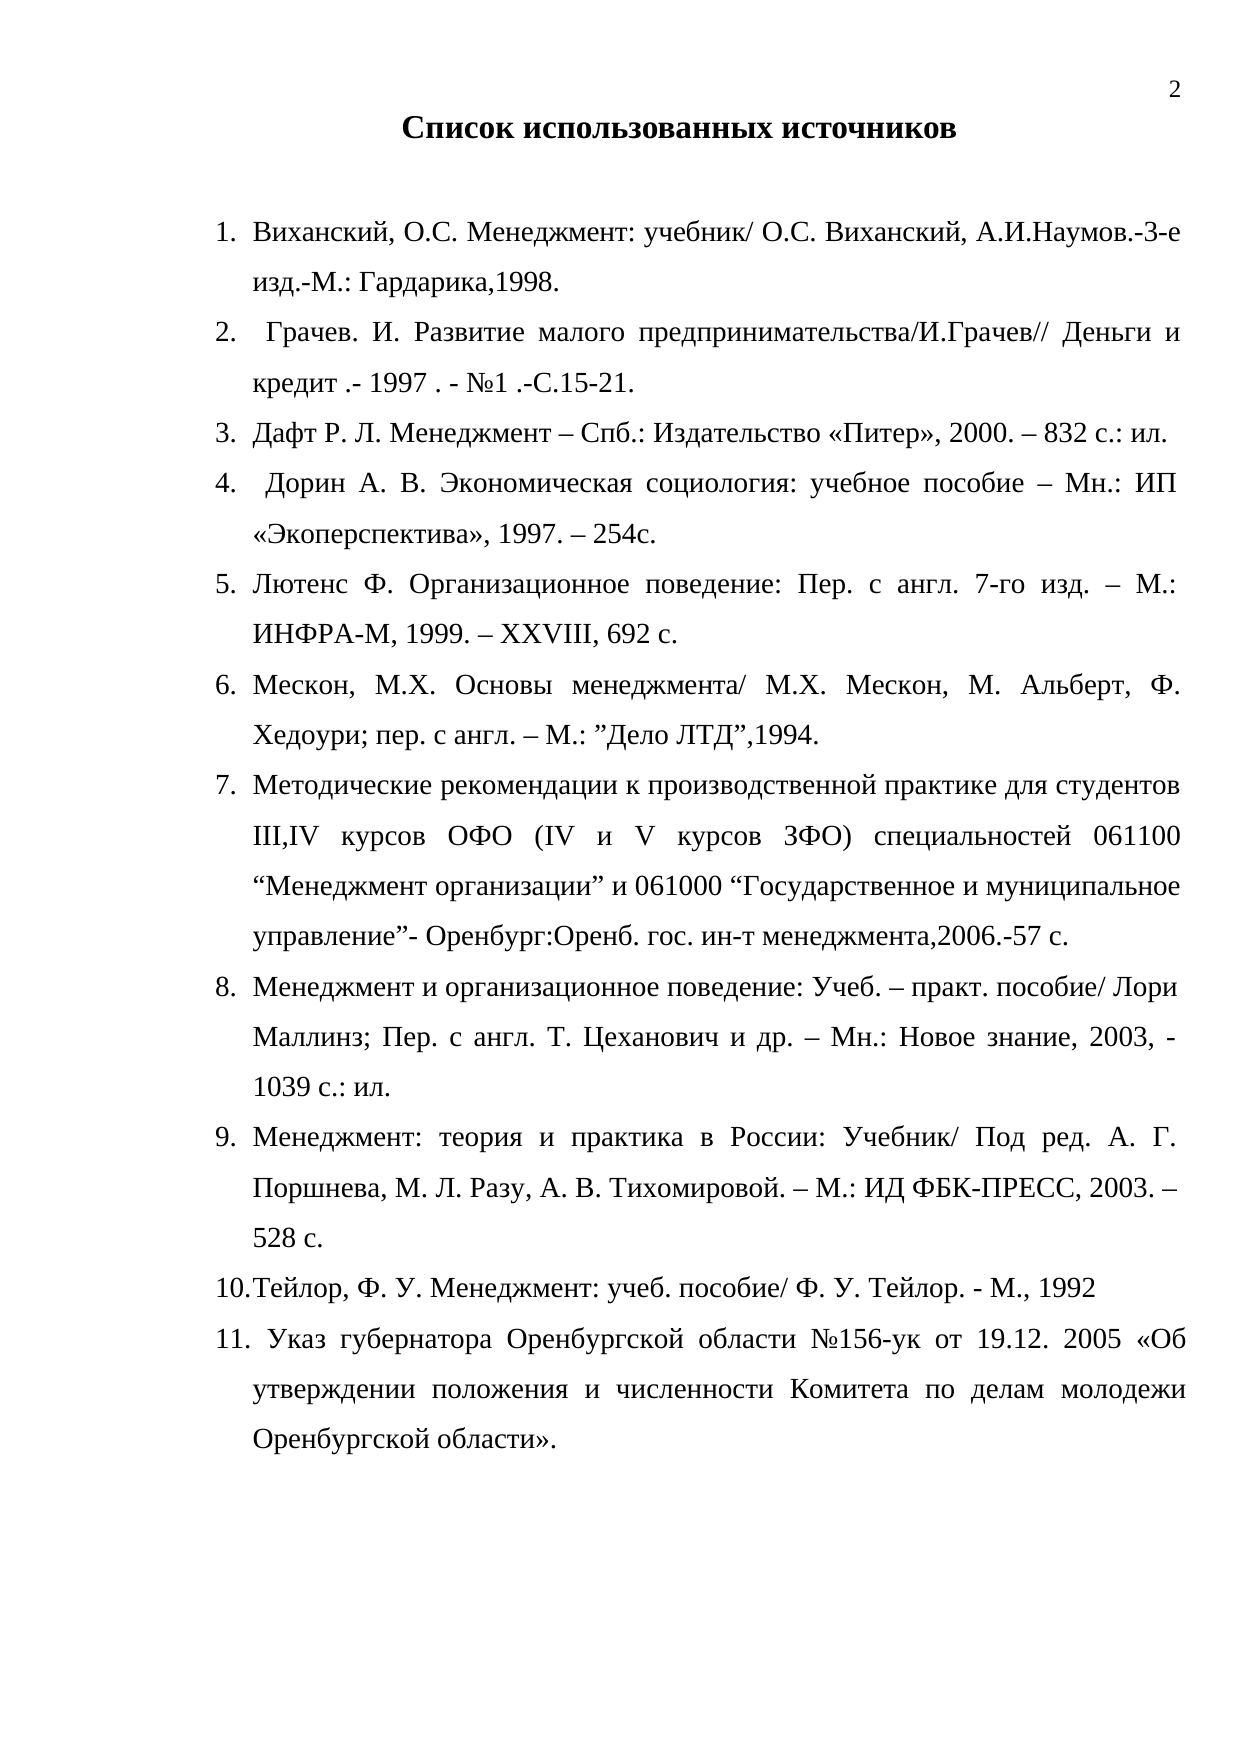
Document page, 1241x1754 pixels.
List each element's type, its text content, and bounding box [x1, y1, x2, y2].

list Менеджмент: теория и практика в России: Учебник/ Под ред. А. Г. Поршнева, М. Л. Разу, А. В. Тихомировой. – М.: ИД ФБК-ПРЕСС, 2003. – 528 c. [215, 1119, 1178, 1254]
list Дорин А. В. Экономическая социология: учебное пособие – Мн.: ИП «Экоперспектива», 1997. – 254с. [215, 466, 1178, 549]
list Методические рекомендации к производственной практике для студентов III,IV курсов ОФО (IV и V курсов ЗФО) специальностей 061100 “Менеджмент организации” и 061000 “Государственное и муниципальное управление”- Оренбург:Оренб. гос. ин-т менеджмента,2006.-57 с. [215, 767, 1181, 952]
subtitle Список использованных источников [177, 108, 1181, 146]
list Менеджмент и организационное поведение: Учеб. – практ. пособие/ Лори Маллинз; Пер. с англ. Т. Цеханович и др. – Мн.: Новое знание, 2003, - 1039 с.: ил. [215, 969, 1178, 1103]
list Тейлор, Ф. У. Менеджмент: учеб. пособие/ Ф. У. Тейлор. - М., 1992 [215, 1271, 1187, 1304]
list Указ губернатора Оренбургской области №156-ук от 19.12. 2005 «Об утверждении положения и численности Комитета по делам молодежи Оренбургской области». [215, 1321, 1187, 1455]
list Лютенс Ф. Организационное поведение: Пер. с англ. 7-го изд. – М.: ИНФРА-М, 1999. – XXVIII, 692 с. [215, 566, 1178, 650]
list Виханский, О.С. Менеджмент: учебник/ О.С. Виханский, А.И.Наумов.-3-е изд.-М.: Гардарика,1998. [215, 214, 1181, 298]
list Мескон, М.Х. Основы менеджмента/ М.Х. Мескон, М. Альберт, Ф. Хедоури; пер. с англ. – М.: ”Дело ЛТД”,1994. [215, 667, 1181, 751]
list Грачев. И. Развитие малого предпринимательства/И.Грачев// Деньги и кредит .- 1997 . - №1 .-С.15-21. [215, 314, 1181, 398]
list Дафт Р. Л. Менеджмент – Спб.: Издательство «Питер», 2000. – 832 с.: ил. [215, 415, 1178, 449]
